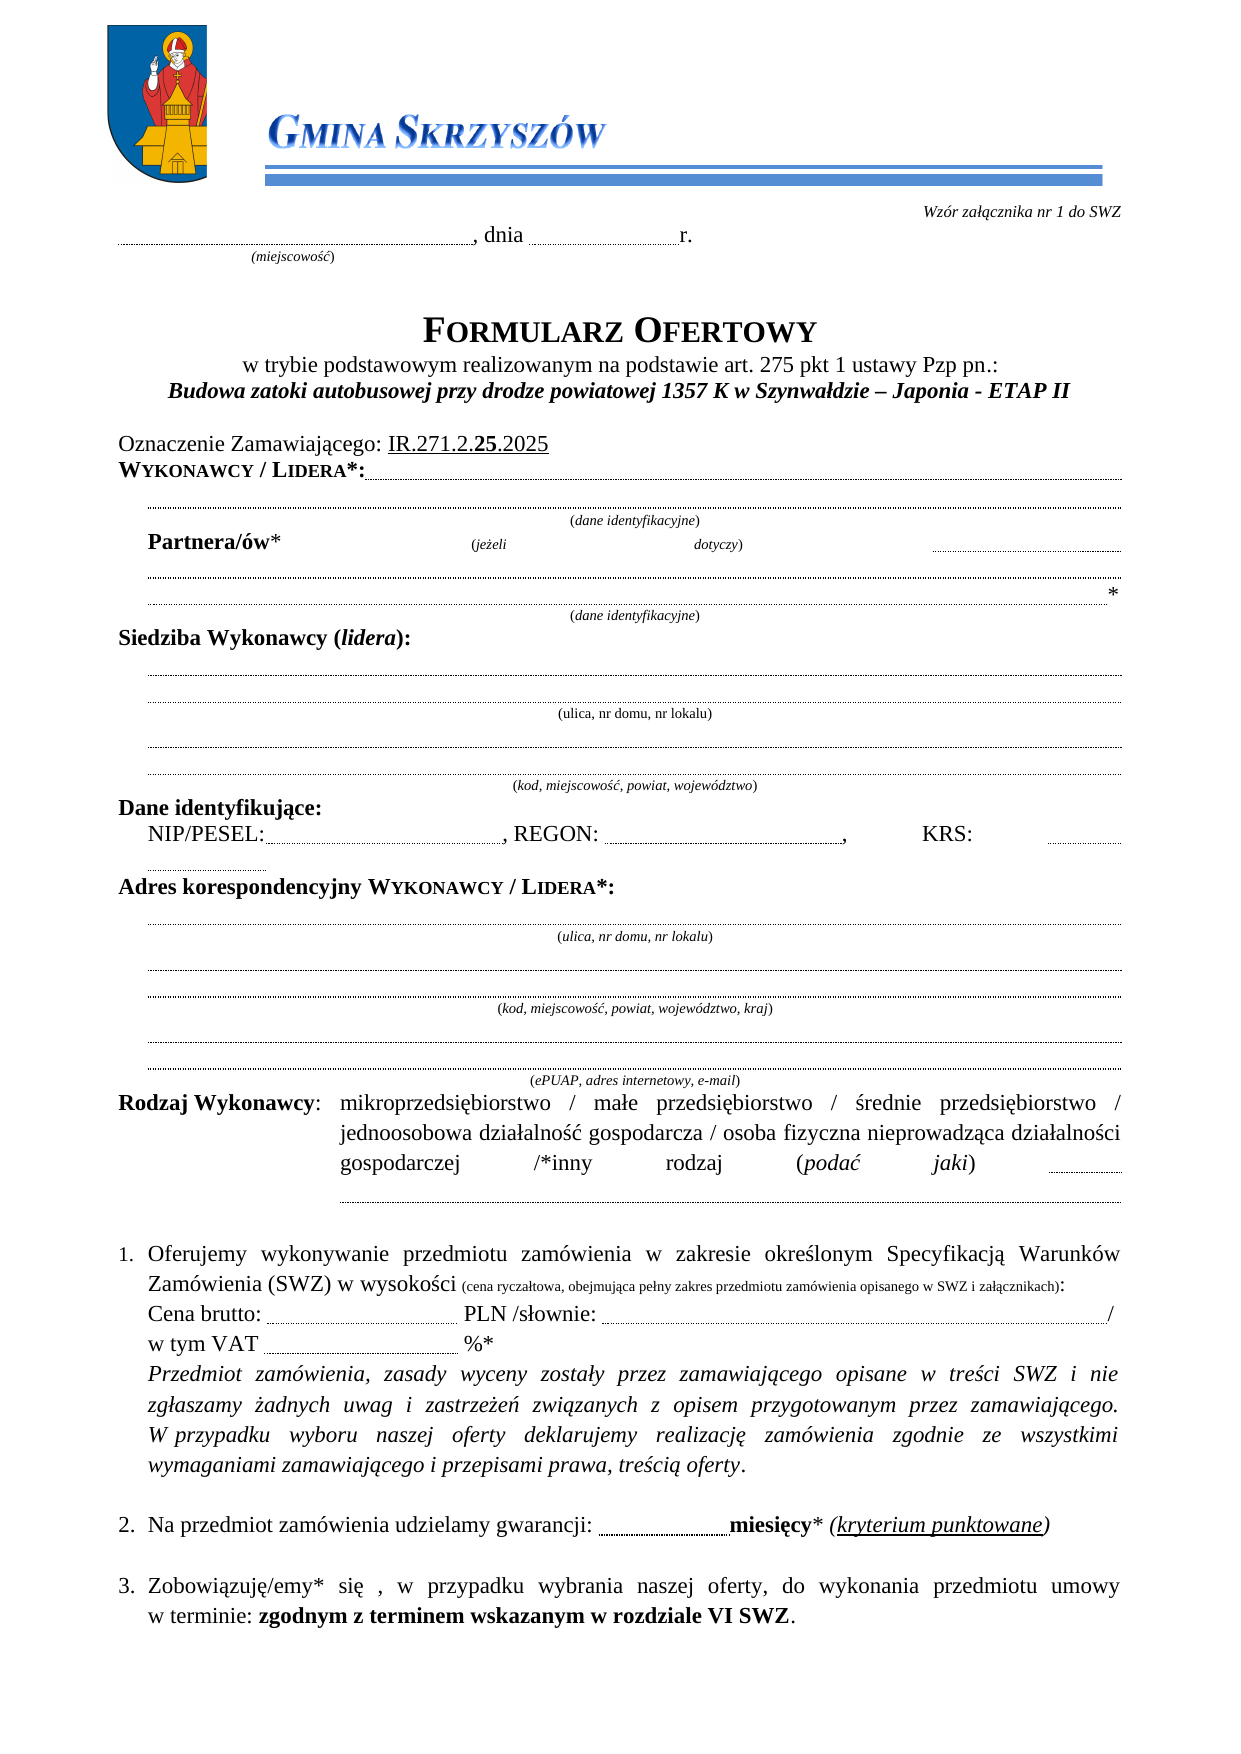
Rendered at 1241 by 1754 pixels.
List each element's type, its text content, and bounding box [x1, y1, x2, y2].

text Oznaczenie Zamawiającego: IR.271.2.25.2025 [118, 430, 1122, 456]
text Przedmiot zamówienia, zasady wyceny zostały przez zamawiającego opisane w treści SWZ i nie zgłaszamy żadnych uwag i zastrzeżeń związanych z opisem przygotowanym przez zamawiającego. W przypadku wyboru naszej oferty deklarujemy realizację zamówienia zgodnie ze wszystkimi wymaganiami zamawiającego i przepisami prawa, treścią oferty. [148, 1361, 1122, 1477]
text w tym VAT %* [148, 1330, 1122, 1357]
text Cena brutto: PLN /słownie: / [148, 1300, 1122, 1326]
text Dane identyfikujące: [118, 794, 1122, 820]
text (kod, miejscowość, powiat, województwo) [148, 777, 1122, 794]
text Wzór załącznika nr 1 do SWZ [118, 202, 1122, 221]
text Partnera/ów* (jeżeli dotyczy) [148, 528, 1122, 581]
list Na przedmiot zamówienia udzielamy gwarancji: miesięcy* (kryterium punktowane) [118, 1512, 1122, 1538]
text Formularz Ofertowy [118, 308, 1122, 351]
text (ulica, nr domu, nr lokalu) [148, 928, 1122, 945]
text (kod, miejscowość, powiat, województwo, kraj) [148, 1000, 1122, 1017]
text (miejscowość) [118, 248, 1122, 264]
text (dane identyfikacyjne) [148, 607, 1122, 624]
text Siedziba Wykonawcy (lidera): [118, 624, 1122, 650]
text (ulica, nr domu, nr lokalu) [148, 705, 1122, 722]
text Rodzaj Wykonawcy: mikroprzedsiębiorstwo / małe przedsiębiorstwo / średnie przedsiębiorstwo / jednoosobowa działalność gospodarcza / osoba fizyczna nieprowadząca działalności gospodarczej /*inny rodzaj (podać jaki) [118, 1089, 1122, 1206]
text (dane identyfikacyjne) [148, 511, 1122, 528]
text Adres korespondencyjny Wykonawcy / Lidera*: [118, 873, 1122, 899]
text , dnia r. [118, 221, 1122, 248]
text w trybie podstawowym realizowanym na podstawie art. 275 pkt 1 ustawy Pzp pn.: [118, 351, 1122, 377]
text Wykonawcy / Lidera*: [118, 456, 1122, 482]
text NIP/PESEL: , REGON: , KRS: [148, 820, 1122, 873]
picture [107, 0, 1122, 203]
text * [148, 581, 1122, 607]
list Zobowiązuję/emy* się , w przypadku wybrania naszej oferty, do wykonania przedmiotu umowy w terminie: zgodnym z terminem wskazanym w rozdziale VI SWZ. [118, 1572, 1122, 1628]
list Oferujemy wykonywanie przedmiotu zamówienia w zakresie określonym Specyfikacją Warunków Zamówienia (SWZ) w wysokości (cena ryczałtowa, obejmująca pełny zakres przedmiotu zamówienia opisanego w SWZ i załącznikach): [118, 1240, 1122, 1296]
text (ePUAP, adres internetowy, e-mail) [148, 1072, 1122, 1089]
text Budowa zatoki autobusowej przy drodze powiatowej 1357 K w Szynwałdzie – Japonia - ETAP II [118, 377, 1122, 403]
